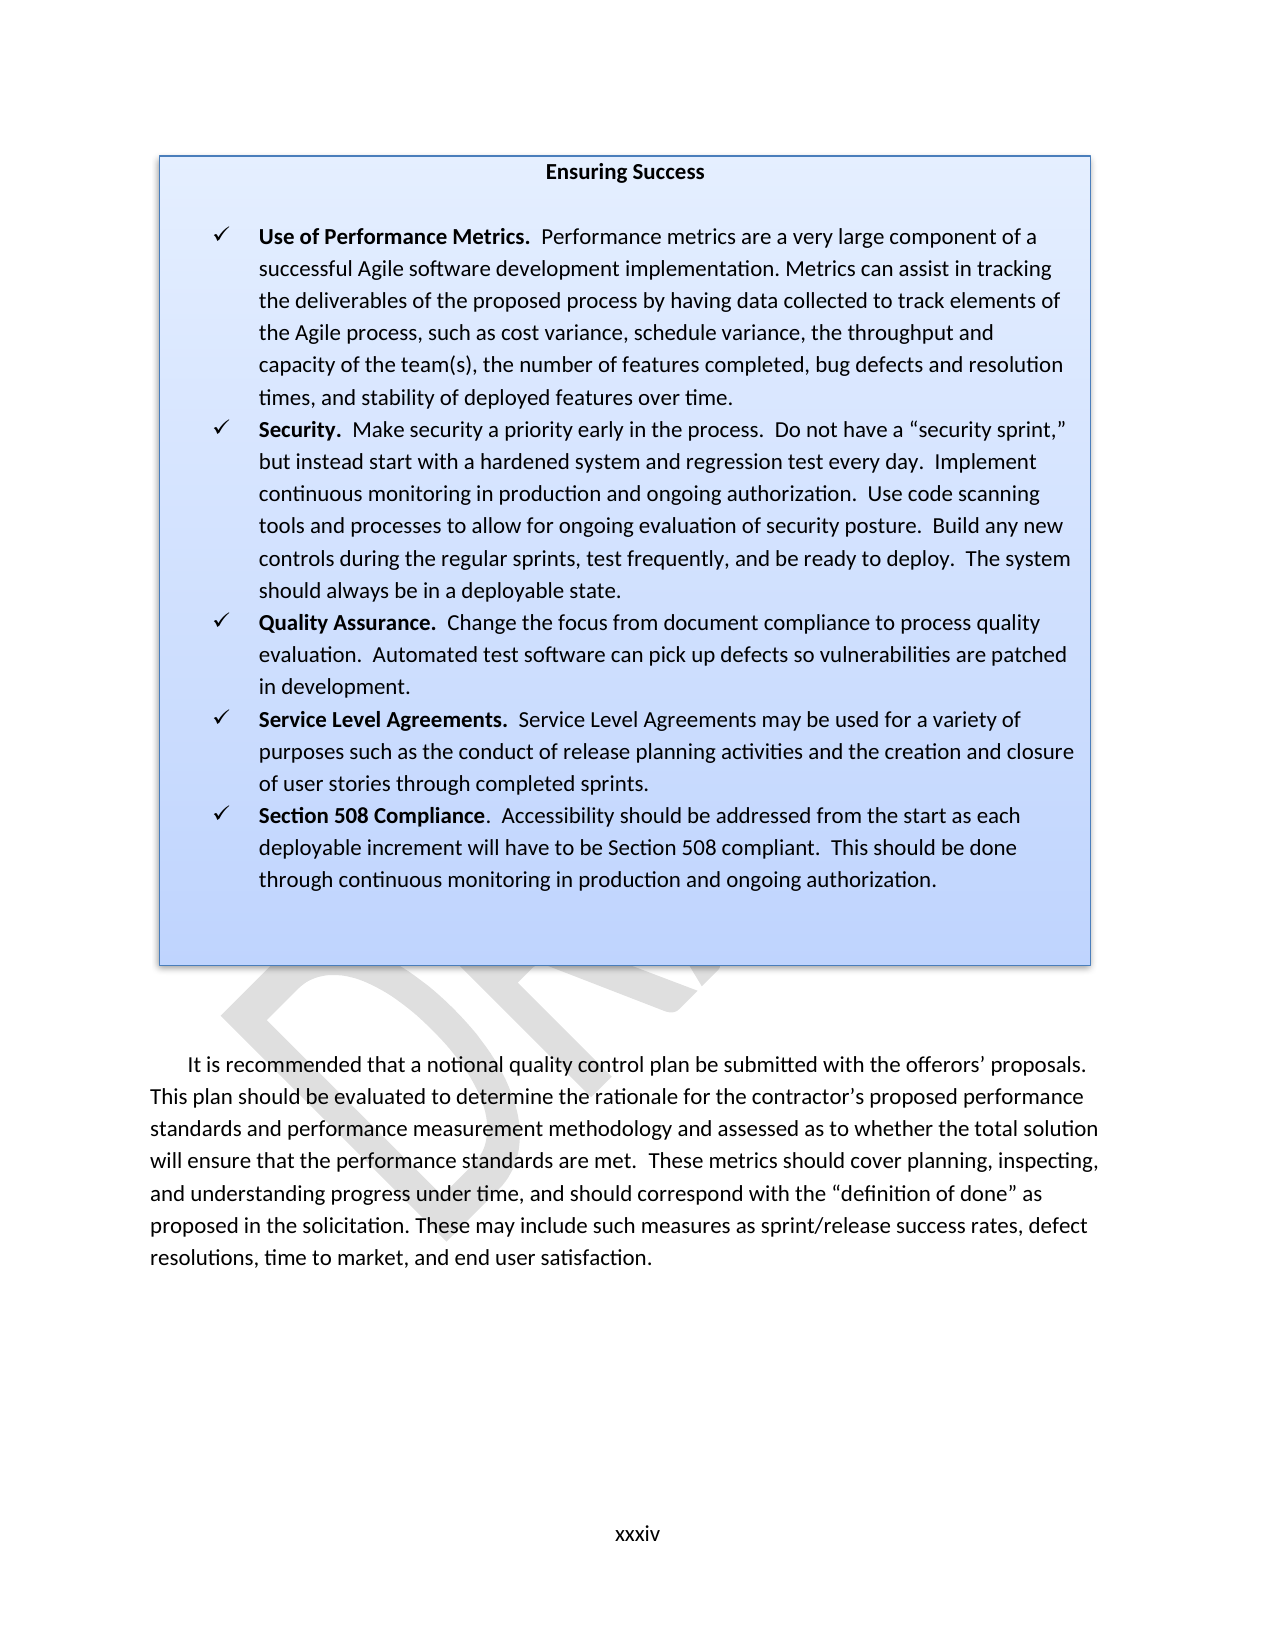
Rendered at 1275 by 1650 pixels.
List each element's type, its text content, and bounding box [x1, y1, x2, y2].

text It is recommended that a notional quality control plan be submitted with the offerors’ proposals. This plan should be evaluated to determine the rationale for the contractor’s proposed performance standards and performance measurement methodology and assessed as to whether the total solution will ensure that the performance standards are met. These metrics should cover planning, inspecting, and understanding progress under time, and should correspond with the “definition of done” as proposed in the solicitation. These may include such measures as sprint/release success rates, defect resolutions, time to market, and end user satisfaction. [150, 1050, 1125, 1271]
